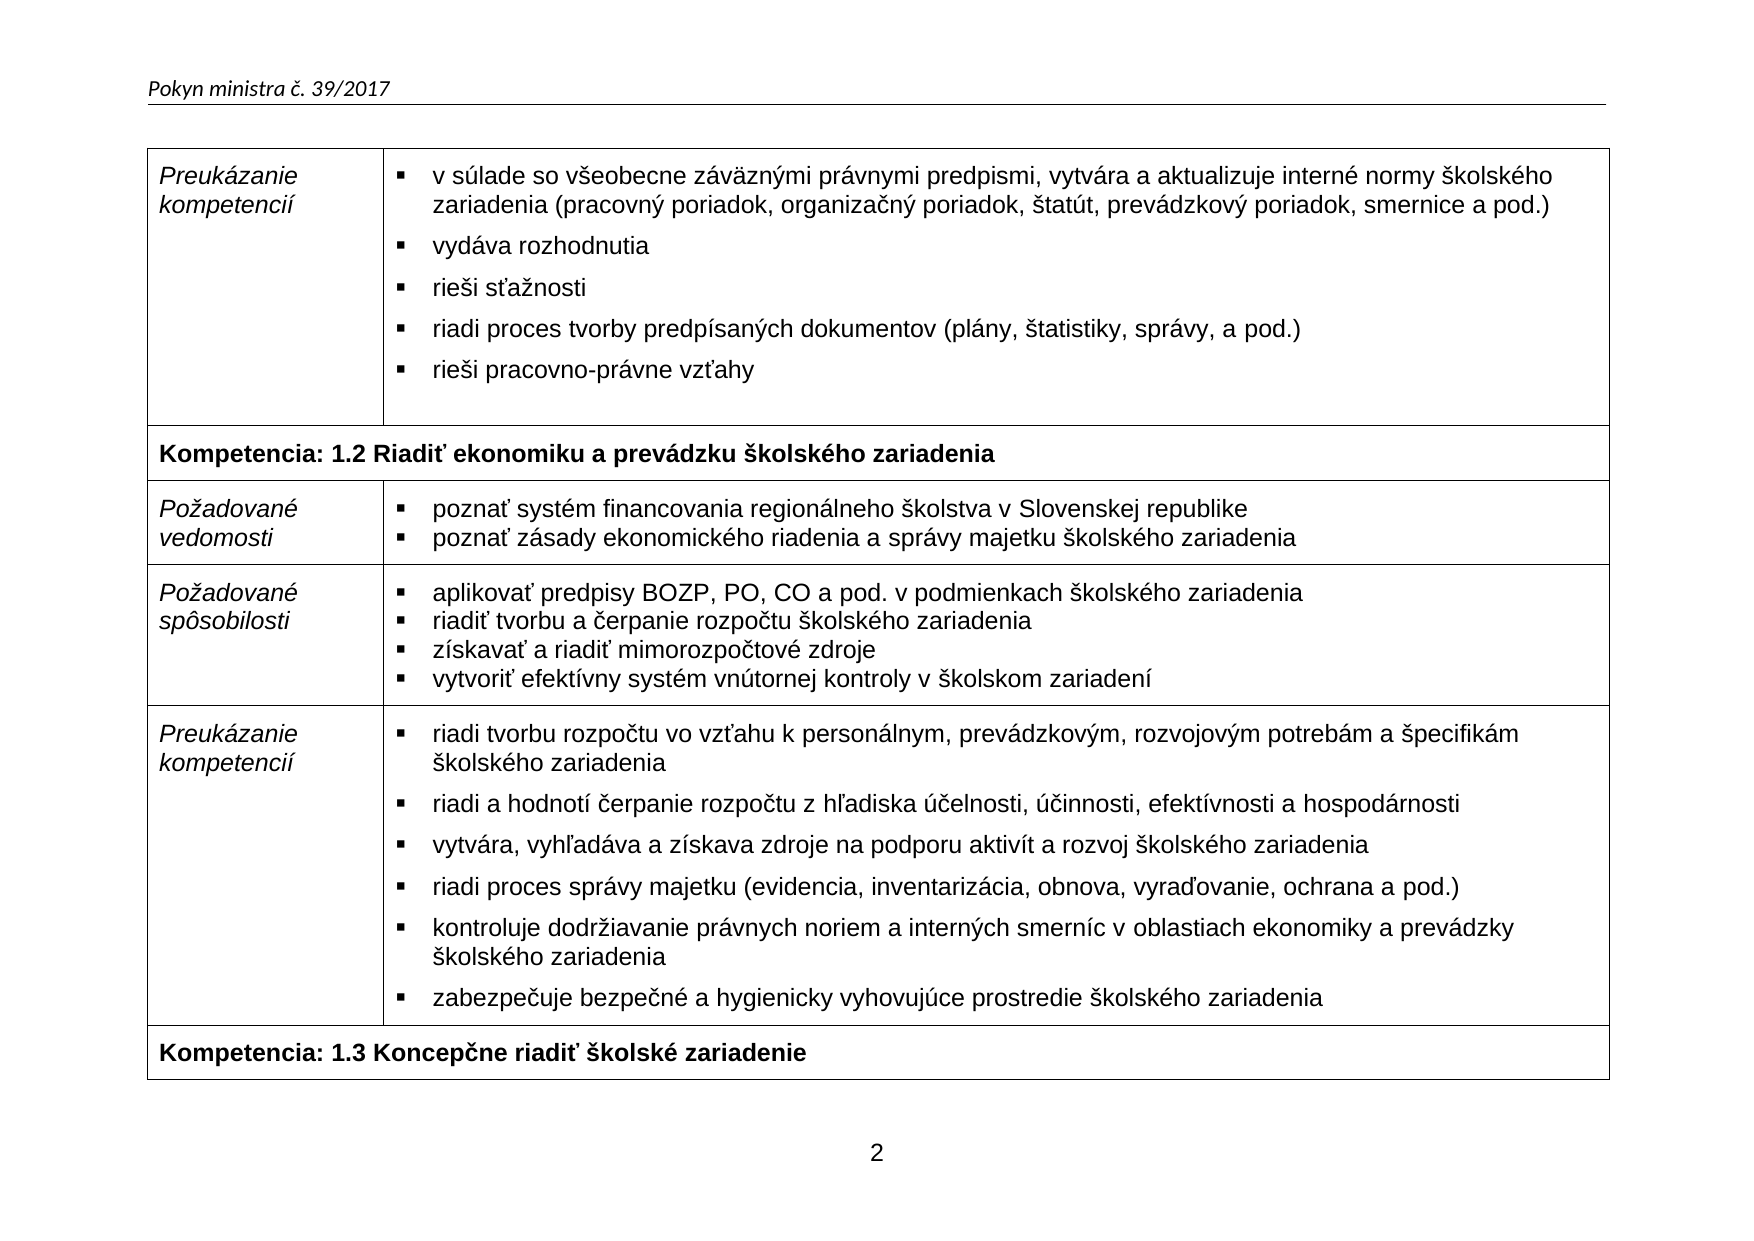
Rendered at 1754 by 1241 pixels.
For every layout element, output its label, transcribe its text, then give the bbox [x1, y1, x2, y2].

table_cell v súlade so všeobecne záväznými právnymi predpismi, vytvára a aktualizuje interné normy školského zariadenia (pracovný poriadok, organizačný poriadok, štatút, prevádzkový poriadok, smernice a pod.) vydáva rozhodnutia rieši sťažnosti riadi proces tvorby predpísaných dokumentov (plány, štatistiky, správy, a pod.) rieši pracovno-právne vzťahy [384, 149, 1609, 425]
table_cell Kompetencia: 1.3 Koncepčne riadiť školské zariadenie [148, 1026, 1609, 1079]
table_cell Kompetencia: 1.2 Riadiť ekonomiku a prevádzku školského zariadenia [148, 426, 1609, 480]
table_cell poznať systém financovania regionálneho školstva v Slovenskej republike poznať zásady ekonomického riadenia a správy majetku školského zariadenia [384, 481, 1609, 564]
table_cell Preukázanie kompetencií [148, 149, 383, 425]
table_cell riadi tvorbu rozpočtu vo vzťahu k personálnym, prevádzkovým, rozvojovým potrebám a špecifikám školského zariadenia riadi a hodnotí čerpanie rozpočtu z hľadiska účelnosti, účinnosti, efektívnosti a hospodárnosti vytvára, vyhľadáva a získava zdroje na podporu aktivít a rozvoj školského zariadenia riadi proces správy majetku (evidencia, inventarizácia, obnova, vyraďovanie, ochrana a pod.) kontroluje dodržiavanie právnych noriem a interných smerníc v oblastiach ekonomiky a prevádzky školského zariadenia zabezpečuje bezpečné a hygienicky vyhovujúce prostredie školského zariadenia [384, 706, 1609, 1024]
table_cell Požadované spôsobilosti [148, 565, 383, 705]
table_cell aplikovať predpisy BOZP, PO, CO a pod. v podmienkach školského zariadenia riadiť tvorbu a čerpanie rozpočtu školského zariadenia získavať a riadiť mimorozpočtové zdroje vytvoriť efektívny systém vnútornej kontroly v školskom zariadení [384, 565, 1609, 705]
table_cell Požadované vedomosti [148, 481, 383, 564]
table_cell Preukázanie kompetencií [148, 706, 383, 1024]
